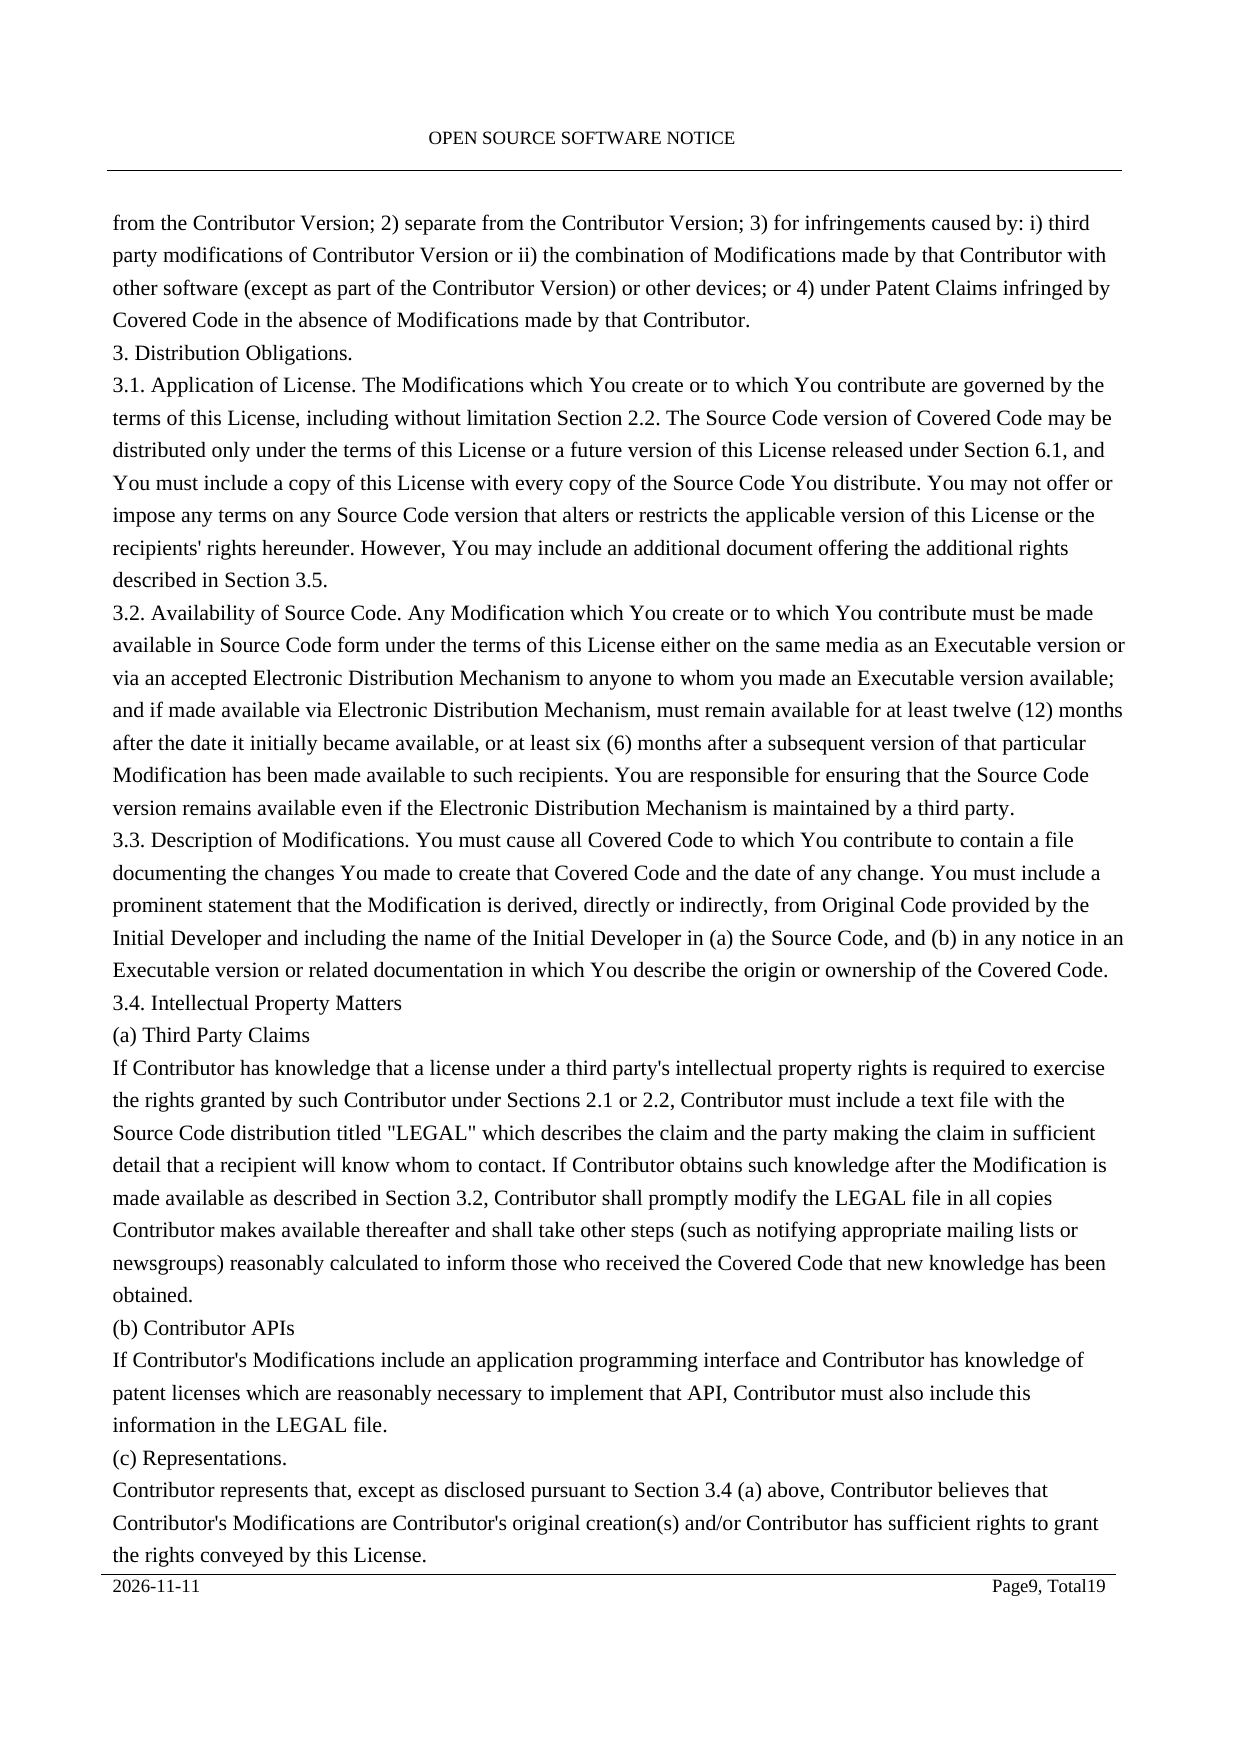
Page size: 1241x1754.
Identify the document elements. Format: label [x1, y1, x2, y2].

text [112, 206, 1128, 1571]
